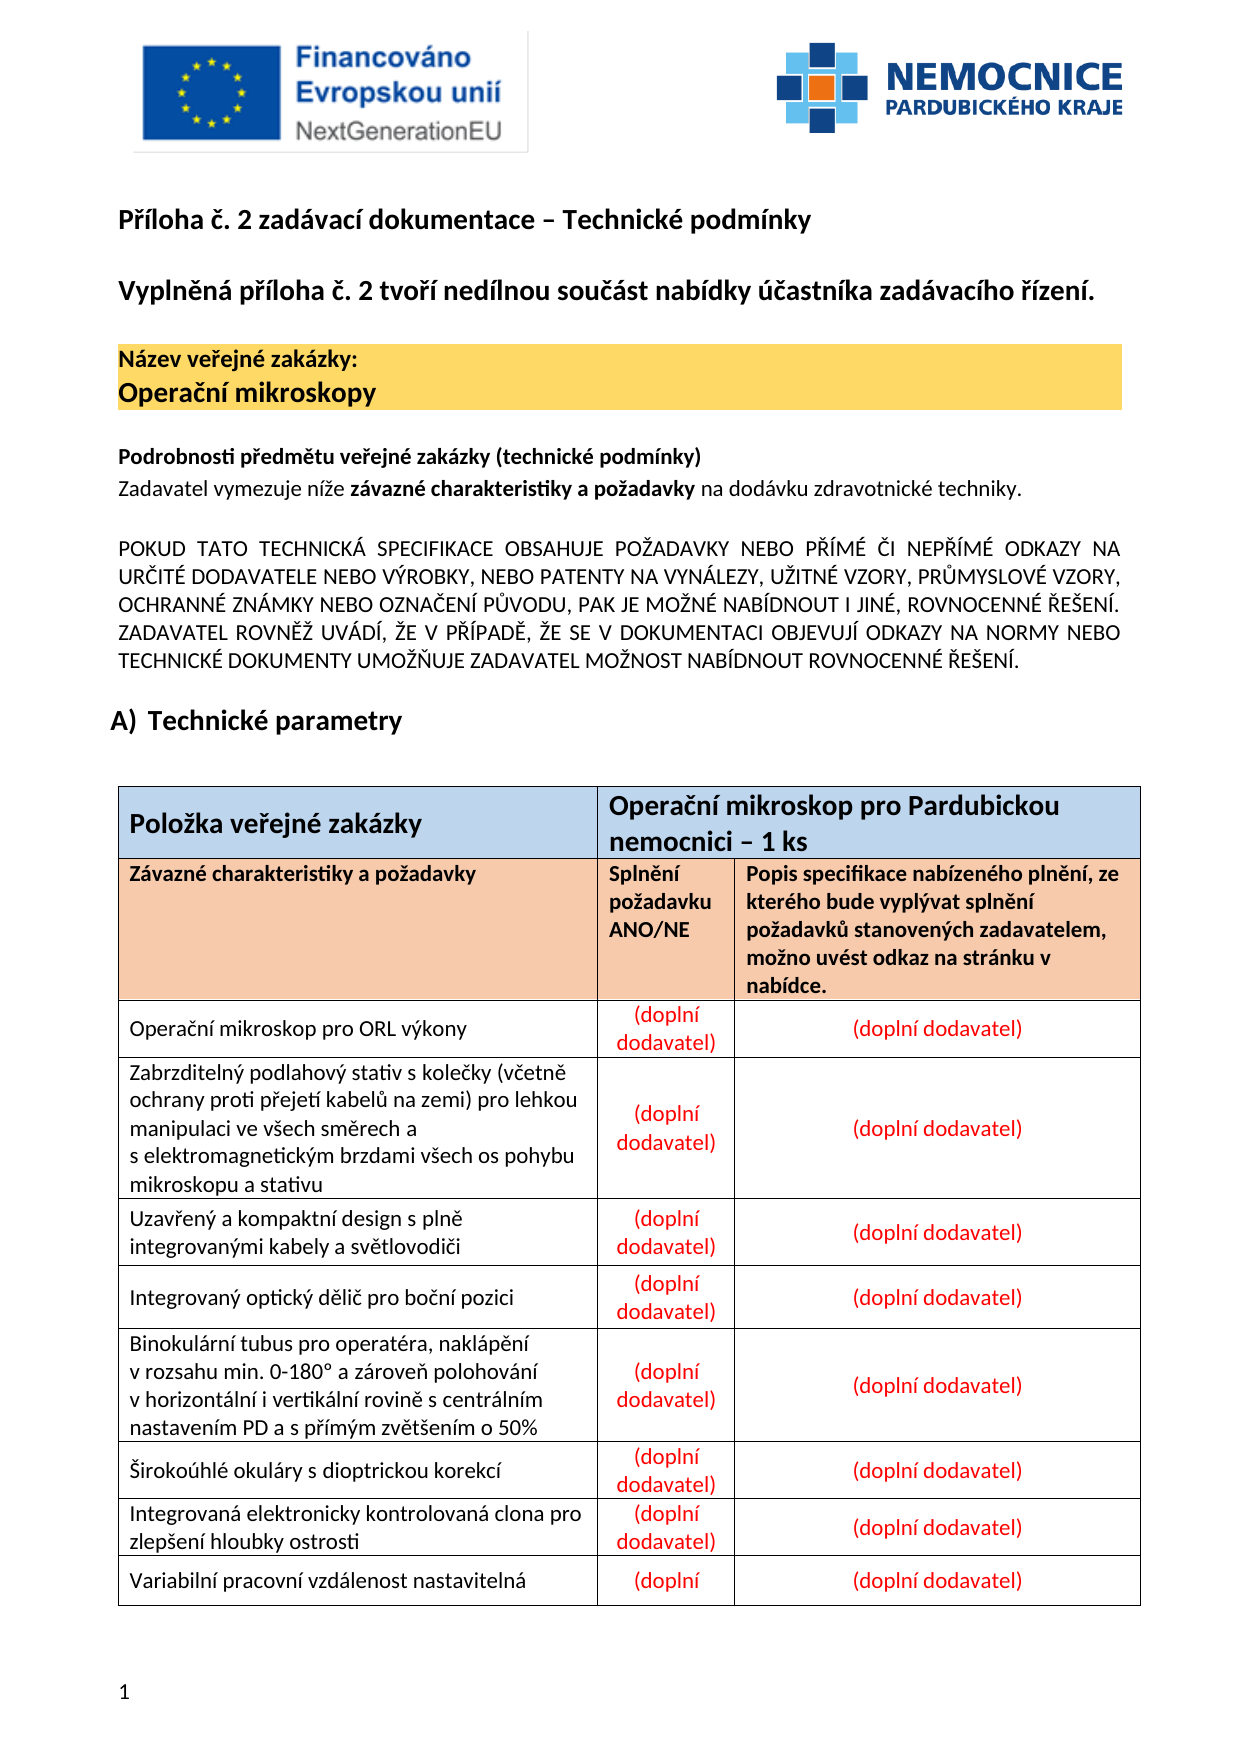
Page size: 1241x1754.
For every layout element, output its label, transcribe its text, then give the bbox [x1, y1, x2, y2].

table_cell (doplní dodavatel) [598, 1556, 734, 1605]
table_cell (doplní dodavatel) [735, 1199, 1140, 1265]
table_cell Závazné charakteristiky a požadavky [119, 859, 597, 999]
text Vyplněná příloha č. 2 tvoří nedílnou součást nabídky účastníka zadávacího řízení. [118, 272, 1122, 308]
text Zadavatel vymezuje níže závazné charakteristiky a požadavky na dodávku zdravotnické techniky. [118, 474, 1122, 502]
table_cell Variabilní pracovní vzdálenost nastavitelná manuálně, motoricky, rozsah min. 200 mm až 625 mm [119, 1556, 597, 1605]
table_cell Integrovaná elektronicky kontrolovaná clona pro zlepšení hloubky ostrosti [119, 1499, 597, 1555]
picture [133, 31, 530, 154]
table_cell Popis specifikace nabízeného plnění, ze kterého bude vyplývat splnění požadavků stanovených zadavatelem, možno uvést odkaz na stránku v nabídce. [735, 859, 1140, 999]
table_cell (doplní dodavatel) [598, 1199, 734, 1265]
subtitle Operační mikroskopy [118, 374, 1122, 410]
subtitle Technické parametry [110, 702, 1122, 738]
table_cell Binokulární tubus pro operatéra, naklápění v rozsahu min. 0-180º a zároveň polohování v horizontální i vertikální rovině s centrálním nastavením PD a s přímým zvětšením o 50% [119, 1329, 597, 1441]
table_cell Splnění požadavku ANO/NE [598, 859, 734, 999]
table_header Operační mikroskop pro Pardubickou nemocnici – 1 ks [598, 787, 1140, 858]
table_cell (doplní dodavatel) [735, 1556, 1140, 1605]
text Příloha č. 2 zadávací dokumentace – Technické podmínky [118, 201, 1122, 237]
table_cell (doplní dodavatel) [598, 1329, 734, 1441]
table_cell (doplní dodavatel) [598, 1499, 734, 1555]
table_cell (doplní dodavatel) [735, 1266, 1140, 1328]
text POKUD TATO TECHNICKÁ SPECIFIKACE OBSAHUJE POŽADAVKY NEBO PŘÍMÉ ČI NEPŘÍMÉ ODKAZY NA URČITÉ DODAVATELE NEBO VÝROBKY, NEBO PATENTY NA VYNÁLEZY, UŽITNÉ VZORY, PRŮMYSLOVÉ VZORY, OCHRANNÉ ZNÁMKY NEBO OZNAČENÍ PŮVODU, PAK JE MOŽNÉ NABÍDNOUT I JINÉ, ROVNOCENNÉ ŘEŠENÍ. ZADAVATEL ROVNĚŽ UVÁDÍ, ŽE V PŘÍPADĚ, ŽE SE V DOKUMENTACI OBJEVUJÍ ODKAZY NA NORMY NEBO TECHNICKÉ DOKUMENTY UMOŽŇUJE ZADAVATEL MOŽNOST NABÍDNOUT ROVNOCENNÉ ŘEŠENÍ. [118, 534, 1122, 674]
table_cell (doplní dodavatel) [598, 1001, 734, 1057]
table_cell (doplní dodavatel) [598, 1058, 734, 1198]
table_cell Zabrzditelný podlahový stativ s kolečky (včetně ochrany proti přejetí kabelů na zemi) pro lehkou manipulaci ve všech směrech a s elektromagnetickým brzdami všech os pohybu mikroskopu a stativu [119, 1058, 597, 1198]
table_cell Uzavřený a kompaktní design s plně integrovanými kabely a světlovodiči [119, 1199, 597, 1265]
table_header Položka veřejné zakázky [119, 787, 597, 858]
table_cell (doplní dodavatel) [735, 1442, 1140, 1498]
table_cell (doplní dodavatel) [735, 1058, 1140, 1198]
table_cell (doplní dodavatel) [598, 1442, 734, 1498]
picture [775, 41, 1123, 134]
table_cell (doplní dodavatel) [735, 1329, 1140, 1441]
table_cell (doplní dodavatel) [598, 1266, 734, 1328]
text Název veřejné zakázky: [118, 344, 1122, 374]
table_cell (doplní dodavatel) [735, 1001, 1140, 1057]
table_cell (doplní dodavatel) [735, 1499, 1140, 1555]
text Podrobnosti předmětu veřejné zakázky (technické podmínky) [118, 442, 1122, 470]
table_cell Integrovaný optický dělič pro boční pozici [119, 1266, 597, 1328]
table_cell Operační mikroskop pro ORL výkony [119, 1001, 597, 1057]
table_cell Širokoúhlé okuláry s dioptrickou korekcí [119, 1442, 597, 1498]
